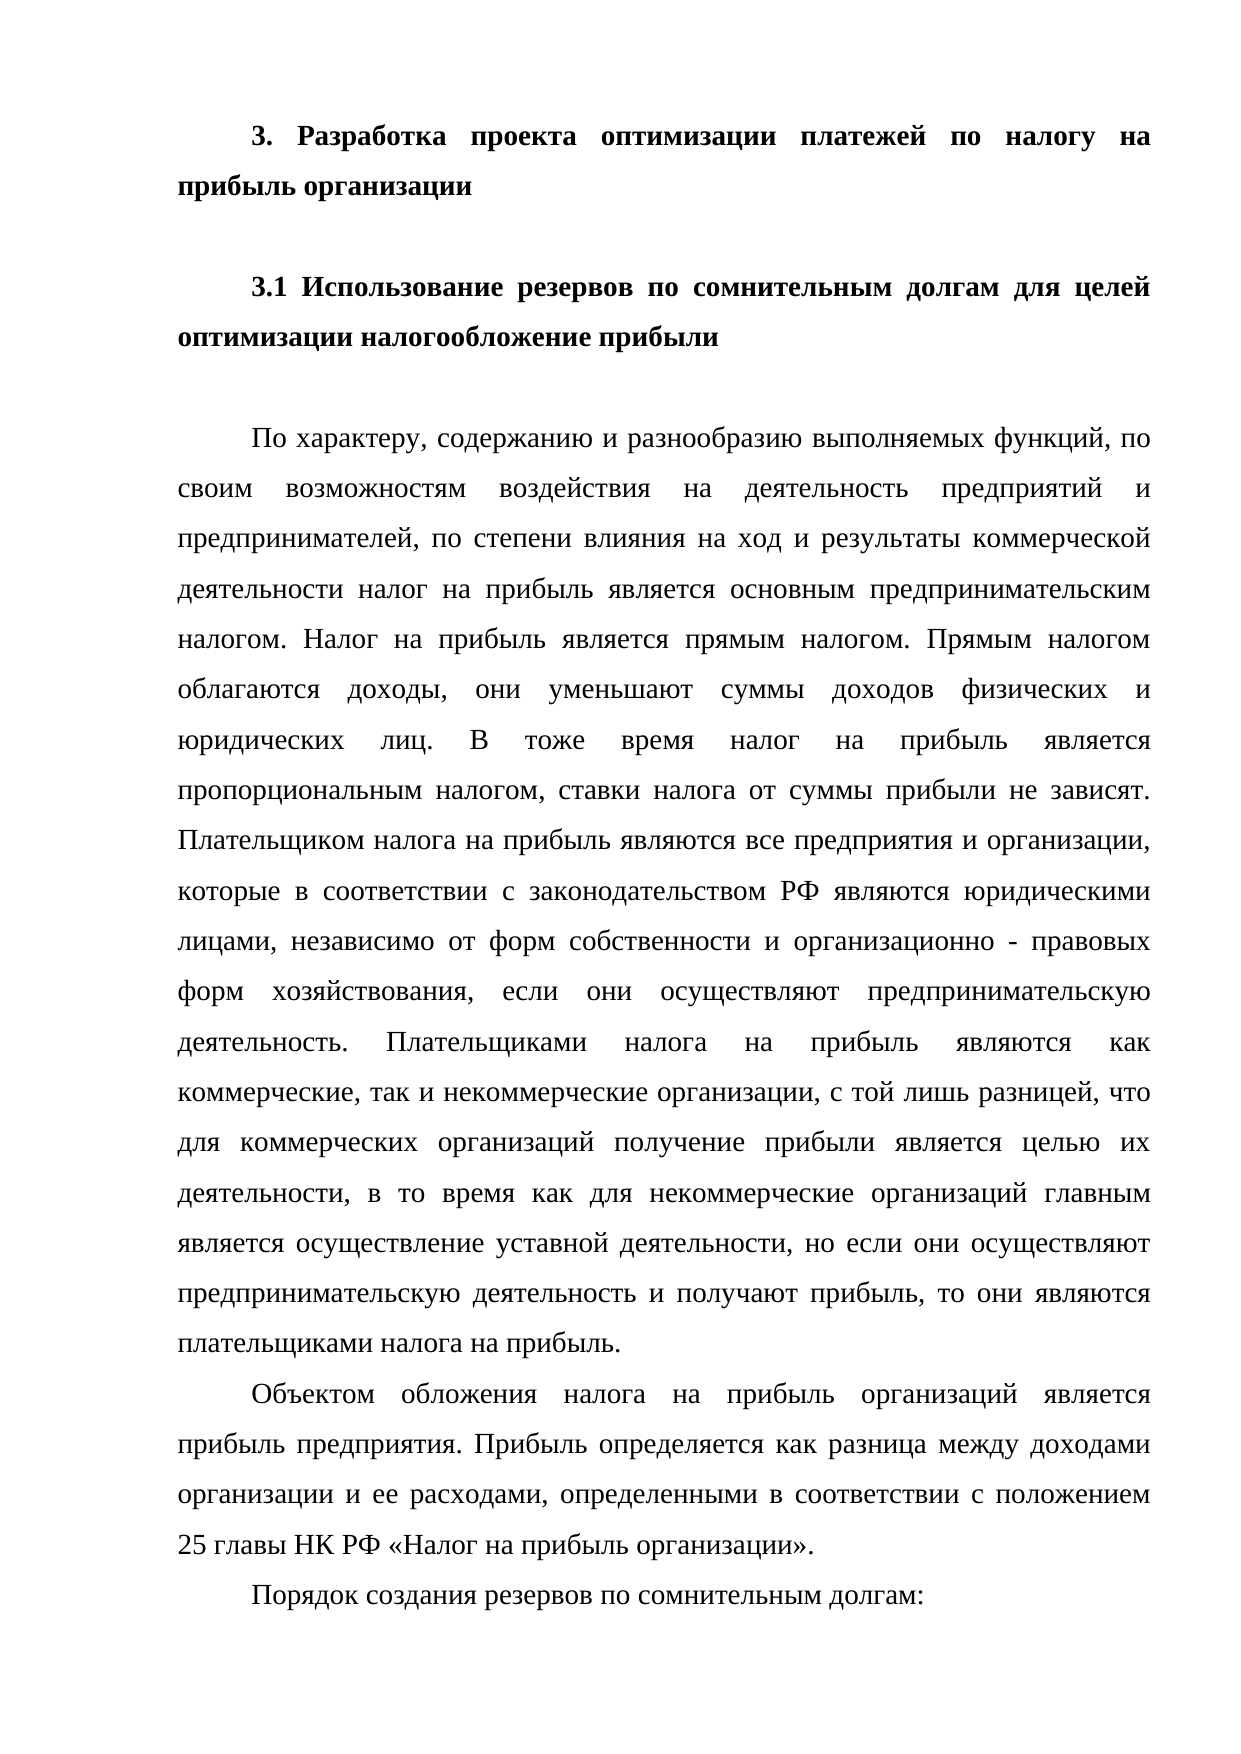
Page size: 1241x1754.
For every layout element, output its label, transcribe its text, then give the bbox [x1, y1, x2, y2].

text 3. Разработка проекта оптимизации платежей по налогу на прибыль организации [177, 118, 1152, 202]
text По характеру, содержанию и разнообразию выполняемых функций, по своим возможностям воздействия на деятельность предприятий и предпринимателей, по степени влияния на ход и результаты коммерческой деятельности налог на прибыль является основным предпринимательским налогом. Налог на прибыль является прямым налогом. Прямым налогом облагаются доходы, они уменьшают суммы доходов физических и юридических лиц. В тоже время налог на прибыль является пропорциональным налогом, ставки налога от суммы прибыли не зависят. Плательщиком налога на прибыль являются все предприятия и организации, которые в соответствии с законодательством РФ являются юридическими лицами, независимо от форм собственности и организационно - правовых форм хозяйствования, если они осуществляют предпринимательскую деятельность. Плательщиками налога на прибыль являются как коммерческие, так и некоммерческие организации, с той лишь разницей, что для коммерческих организаций получение прибыли является целью их деятельности, в то время как для некоммерческие организаций главным является осуществление уставной деятельности, но если они осуществляют предпринимательскую деятельность и получают прибыль, то они являются плательщиками налога на прибыль. [177, 420, 1152, 1359]
text Порядок создания резервов по сомнительным долгам: [177, 1577, 1152, 1611]
text 3.1 Использование резервов по сомнительным долгам для целей оптимизации налогообложение прибыли [177, 269, 1152, 353]
text Объектом обложения налога на прибыль организаций является прибыль предприятия. Прибыль определяется как разница между доходами организации и ее расходами, определенными в соответствии с положением 25 главы НК РФ «Налог на прибыль организации». [177, 1376, 1152, 1560]
